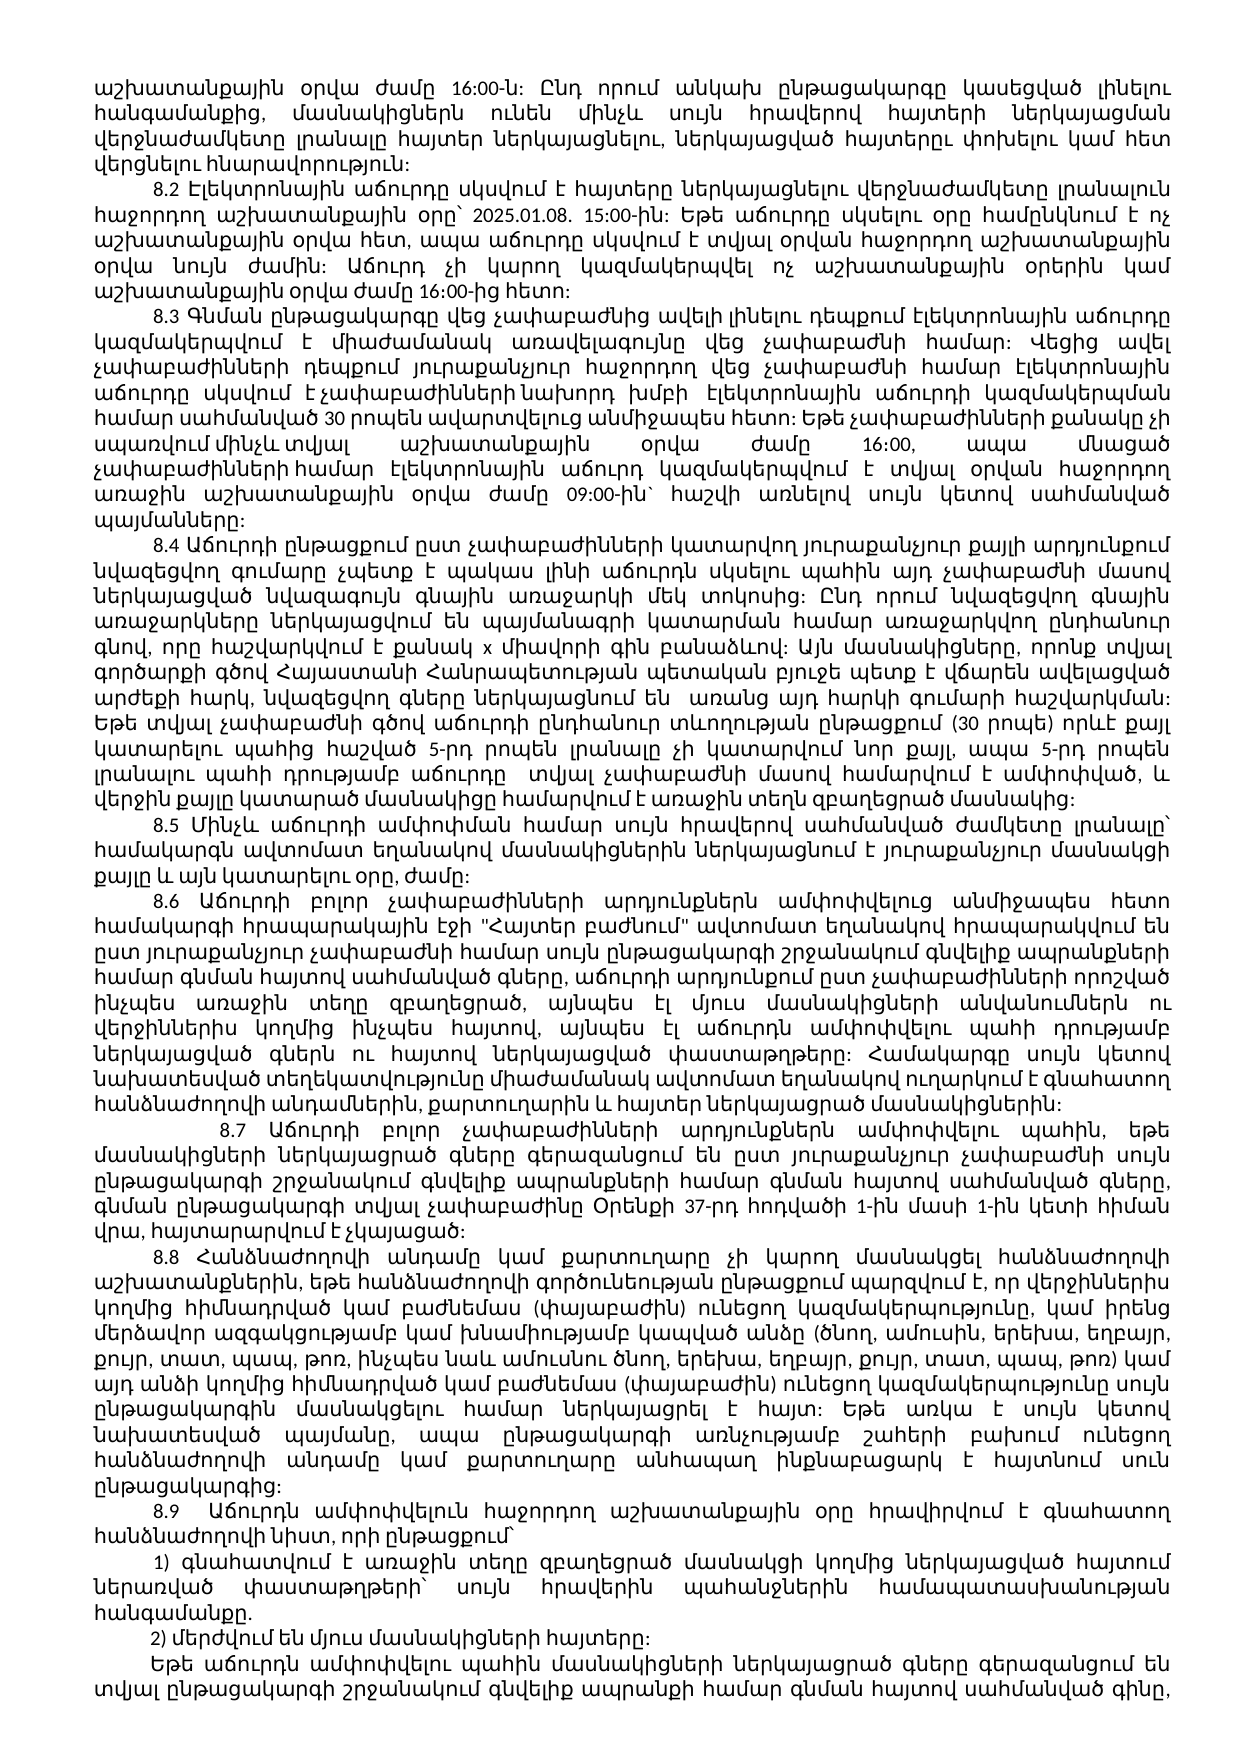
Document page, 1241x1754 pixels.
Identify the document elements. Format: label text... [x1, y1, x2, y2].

text 8.3 Գնման ընթացակարգը վեց չափաբաժնից ավելի լինելու դեպքում էլեկտրոնային աճուրդը կազմակերպվում է միաժամանակ առավելագույնը վեց չափաբաժնի համար: Վեցից ավել չափաբաժինների դեպքում յուրաքանչյուր հաջորդող վեց չափաբաժնի համար էլեկտրոնային աճուրդը սկսվում է չափաբաժինների նախորդ խմբի էլեկտրոնային աճուրդի կազմակերպման համար սահմանված 30 րոպեն ավարտվելուց անմիջապես հետո: Եթե չափաբաժինների քանակը չի սպառվում մինչև տվյալ աշխատանքային օրվա ժամը 16։00, ապա մնացած չափաբաժինների համար էլեկտրոնային աճուրդ կազմակերպվում է տվյալ օրվան հաջորդող առաջին աշխատանքային օրվա ժամը 09:00-ին` հաշվի առնելով սույն կետով սահմանված պայմանները: [94, 304, 1171, 532]
text 8.2 Էլեկտրոնային աճուրդը սկսվում է հայտերը ներկայացնելու վերջնաժամկետը լրանալուն հաջորդող աշխատանքային օրը՝ 2025.01.08. 15:00 -ին: Եթե աճուրդը սկսելու օրը համընկնում է ոչ աշխատանքային օրվա հետ, ապա աճուրդը սկսվում է տվյալ օրվան հաջորդող աշխատանքային օրվա նույն ժամին: Աճուրդ չի կարող կազմակերպվել ոչ աշխատանքային օրերին կամ աշխատանքային օրվա ժամը 16։00-ից հետո: [94, 177, 1171, 304]
text 8.7 Աճուրդի բոլոր չափաբաժինների արդյունքներն ամփոփվելու պահին, եթե մասնակիցների ներկայացրած գները գերազանցում են ըստ յուրաքանչյուր չափաբաժնի սույն ընթացակարգի շրջանակում գնվելիք ապրանքների համար գնման հայտով սահմանված գները, գնման ընթացակարգի տվյալ չափաբաժինը Օրենքի 37-րդ հոդվածի 1-ին մասի 1-ին կետի հիման վրա, հայտարարվում է չկայացած: [94, 1117, 1171, 1244]
text 8.4 Աճուրդի ընթացքում ըստ չափաբաժինների կատարվող յուրաքանչյուր քայլի արդյունքում նվազեցվող գումարը չպետք է պակաս լինի աճուրդն սկսելու պահին այդ չափաբաժնի մասով ներկայացված նվազագույն գնային առաջարկի մեկ տոկոսից: Ընդ որում նվազեցվող գնային առաջարկները ներկայացվում են պայմանագրի կատարման համար առաջարկվող ընդհանուր գնով, որը հաշվարկվում է քանակ x միավորի գին բանաձևով: Այն մասնակիցները, որոնք տվյալ գործարքի գծով Հայաստանի Հանրապետության պետական բյուջե պետք է վճարեն ավելացված արժեքի հարկ, նվազեցվող գները ներկայացնում են առանց այդ հարկի գումարի հաշվարկման: Եթե տվյալ չափաբաժնի գծով աճուրդի ընդհանուր տևողության ընթացքում (30 րոպե) որևէ քայլ կատարելու պահից հաշված 5-րդ րոպեն լրանալը չի կատարվում նոր քայլ, ապա 5-րդ րոպեն լրանալու պահի դրությամբ աճուրդը տվյալ չափաբաժնի մասով համարվում է ամփոփված, և վերջին քայլը կատարած մասնակիցը համարվում է առաջին տեղն զբաղեցրած մասնակից: [94, 532, 1171, 812]
text 2) մերժվում են մյուս մասնակիցների հայտերը: [94, 1625, 1171, 1651]
text 8.9 Աճուրդն ամփոփվելուն հաջորդող աշխատանքային օրը հրավիրվում է գնահատող հանձնաժողովի նիստ, որի ընթացքում՝ [94, 1498, 1171, 1549]
text 8.6 Աճուրդի բոլոր չափաբաժինների արդյունքներն ամփոփվելուց անմիջապես հետո համակարգի հրապարակային էջի "Հայտեր բաժնում" ավտոմատ եղանակով հրապարակվում են ըստ յուրաքանչյուր չափաբաժնի համար սույն ընթացակարգի շրջանակում գնվելիք ապրանքների համար գնման հայտով սահմանված գները, աճուրդի արդյունքում ըստ չափաբաժինների որոշված ինչպես առաջին տեղը զբաղեցրած, այնպես էլ մյուս մասնակիցների անվանումներն ու վերջիններիս կողմից ինչպես հայտով, այնպես էլ աճուրդն ամփոփվելու պահի դրությամբ ներկայացված գներն ու հայտով ներկայացված փաստաթղթերը: Համակարգը սույն կետով նախատեսված տեղեկատվությունը միաժամանակ ավտոմատ եղանակով ուղարկում է գնահատող հանձնաժողովի անդամներին, քարտուղարին և հայտեր ներկայացրած մասնակիցներին: [94, 888, 1171, 1117]
text 1) գնահատվում է առաջին տեղը զբաղեցրած մասնակցի կողմից ներկայացված հայտում ներառված փաստաթղթերի՝ սույն հրավերին պահանջներին համապատասխանության հանգամանքը. [94, 1549, 1171, 1625]
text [94, 75, 1171, 177]
text 8.5 Մինչև աճուրդի ամփոփման համար սույն հրավերով սահմանված ժամկետը լրանալը՝ համակարգն ավտոմատ եղանակով մասնակիցներին ներկայացնում է յուրաքանչյուր մասնակցի քայլը և այն կատարելու օրը, ժամը: [94, 812, 1171, 888]
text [94, 1651, 1171, 1702]
text 8.8 Հանձնաժողովի անդամը կամ քարտուղարը չի կարող մասնակցել հանձնաժողովի աշխատանքներին, եթե հանձնաժողովի գործունեության ընթացքում պարզվում է, որ վերջիններիս կողմից հիմնադրված կամ բաժնեմաս (փայաբաժին) ունեցող կազմակերպությունը, կամ իրենց մերձավոր ազգակցությամբ կամ խնամիությամբ կապված անձը (ծնող, ամուսին, երեխա, եղբայր, քույր, տատ, պապ, թոռ, ինչպես նաև ամուսնու ծնող, երեխա, եղբայր, քույր, տատ, պապ, թոռ) կամ այդ անձի կողմից հիմնադրված կամ բաժնեմաս (փայաբաժին) ունեցող կազմակերպությունը սույն ընթացակարգին մասնակցելու համար ներկայացրել է հայտ: Եթե առկա է սույն կետով նախատեսված պայմանը, ապա ընթացակարգի առնչությամբ շահերի բախում ունեցող հանձնաժողովի անդամը կամ քարտուղարը անհապաղ ինքնաբացարկ է հայտնում սուն ընթացակարգից: [94, 1244, 1171, 1498]
